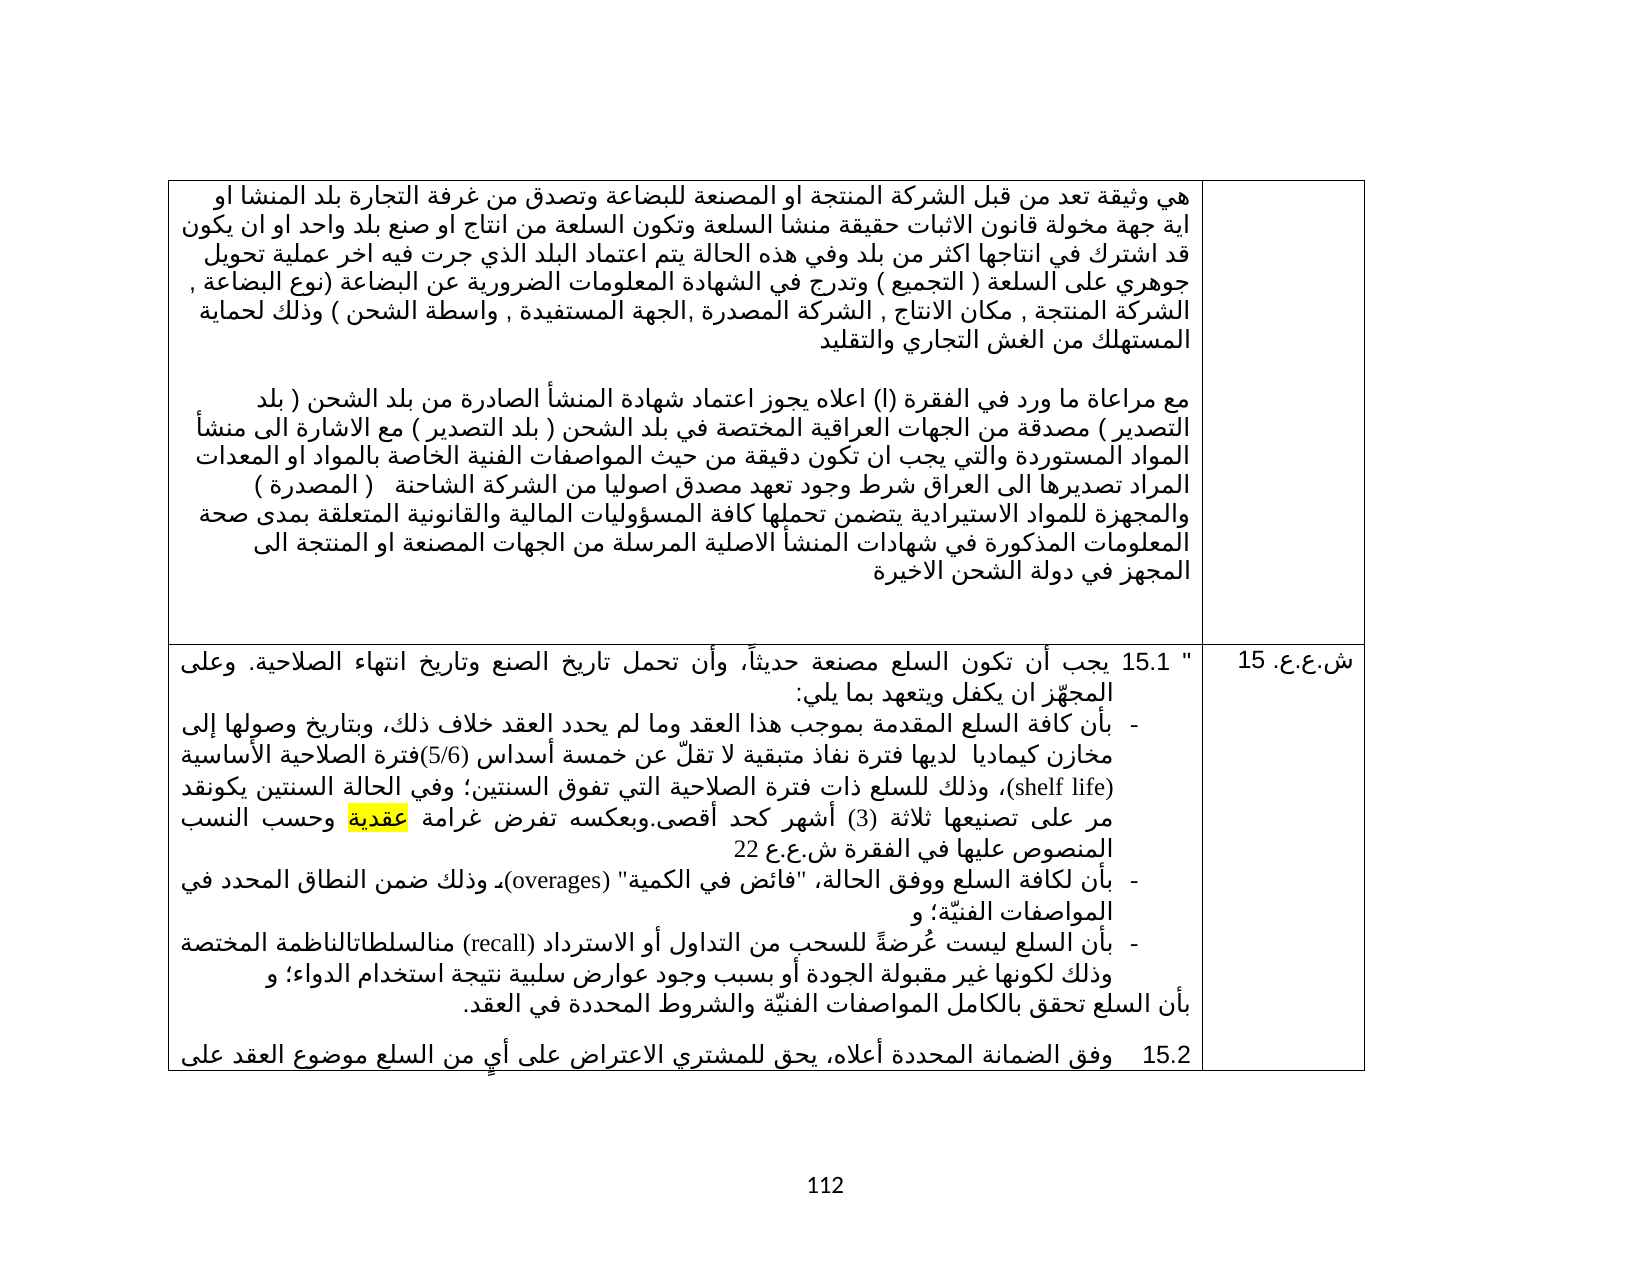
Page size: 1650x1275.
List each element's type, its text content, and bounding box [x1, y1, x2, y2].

table_cell ش.ع.ع. 15 [1203, 645, 1364, 1069]
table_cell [169, 181, 1202, 644]
table_cell [1203, 181, 1364, 644]
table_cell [169, 645, 1202, 1069]
